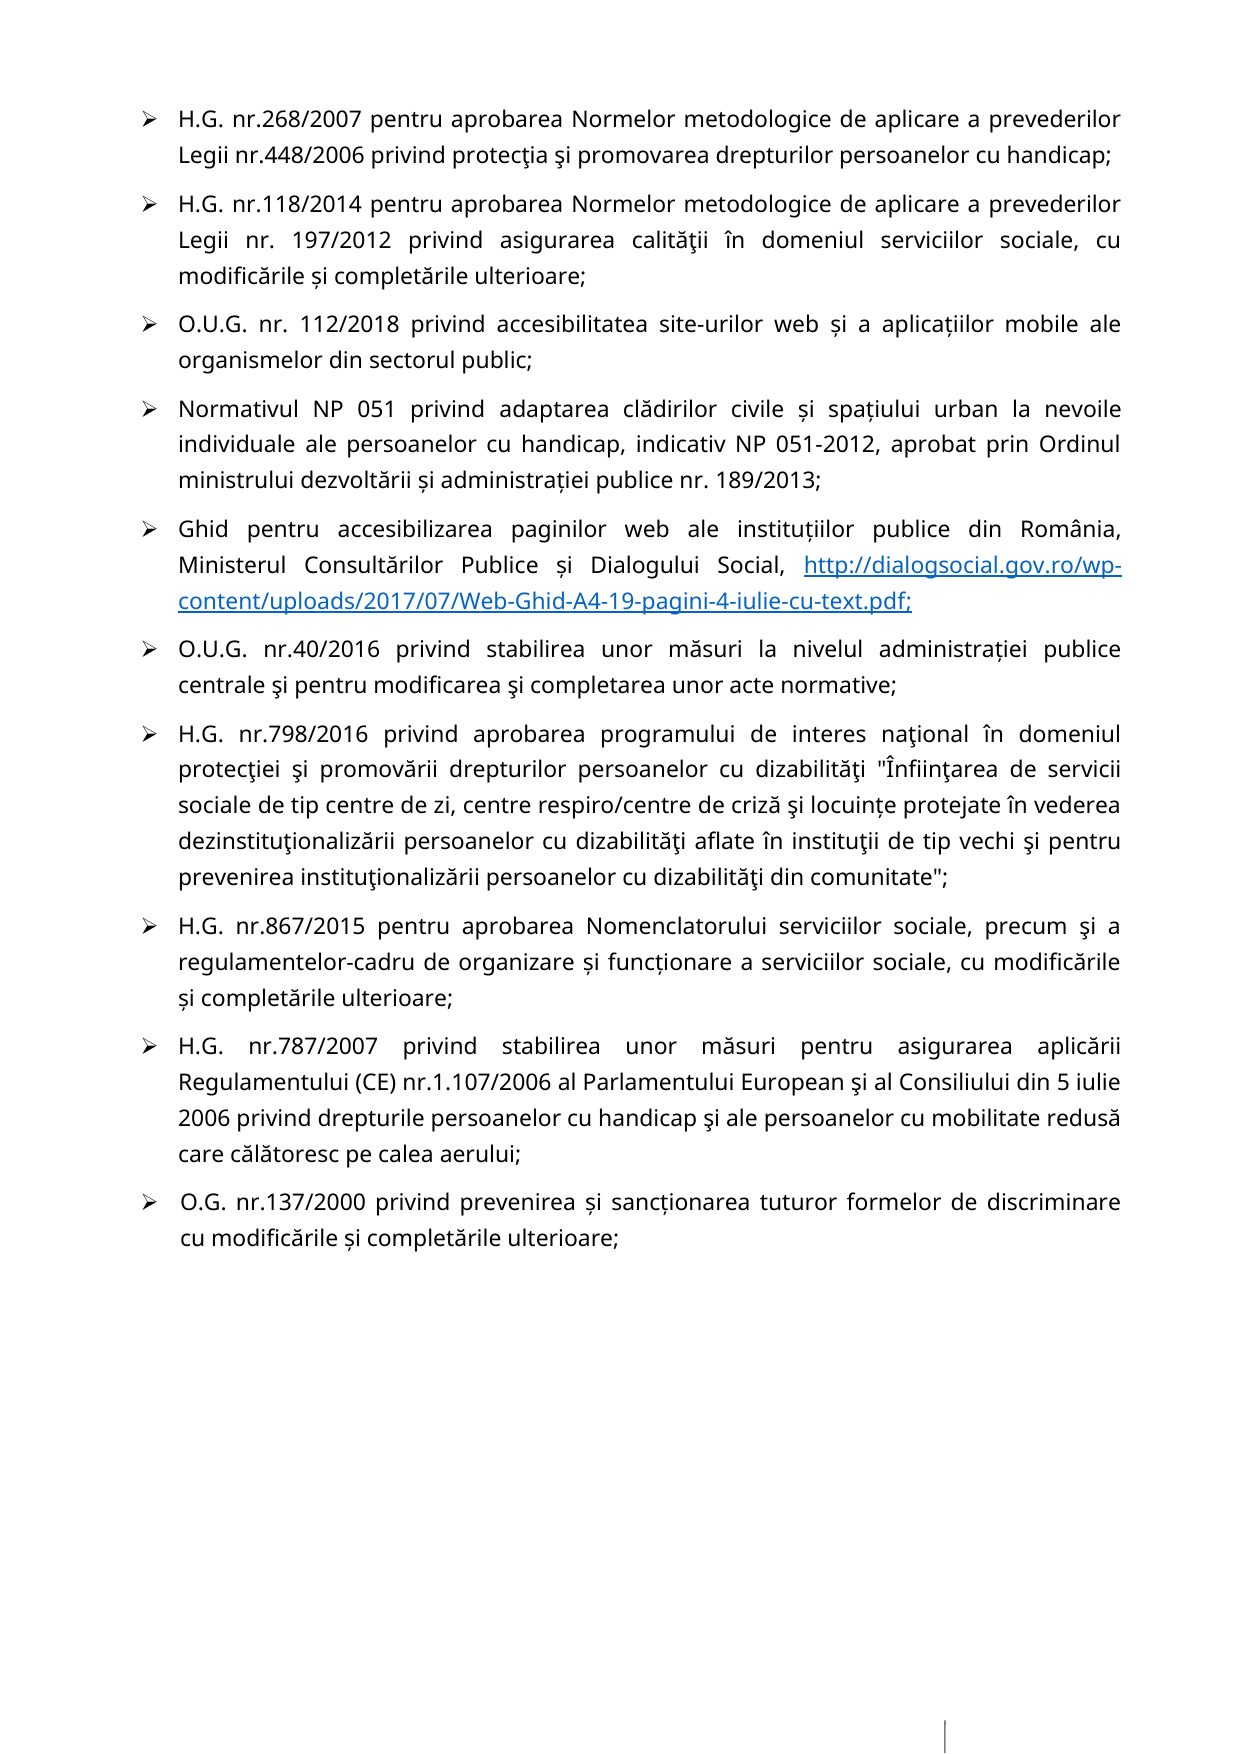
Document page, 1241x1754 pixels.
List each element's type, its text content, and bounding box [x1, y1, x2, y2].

list H.G. nr.268/2007 pentru aprobarea Normelor metodologice de aplicare a prevederilor Legii nr.448/2006 privind protecţia şi promovarea drepturilor persoanelor cu handicap; [140, 103, 1122, 171]
list O.U.G. nr.40/2016 privind stabilirea unor măsuri la nivelul administrației publice centrale şi pentru modificarea şi completarea unor acte normative; [140, 633, 1122, 700]
list Ghid pentru accesibilizarea paginilor web ale instituţiilor publice din România, Ministerul Consultărilor Publice și Dialogului Social, http://dialogsocial.gov.ro/wp-content/uploads/2017/07/Web-Ghid-A4-19-pagini-4-iulie-cu-text.pdf; [140, 513, 1122, 616]
list O.U.G. nr. 112/2018 privind accesibilitatea site-urilor web şi a aplicaţiilor mobile ale organismelor din sectorul public; [140, 308, 1122, 375]
list Normativul NP 051 privind adaptarea clădirilor civile și spațiului urban la nevoile individuale ale persoanelor cu handicap, indicativ NP 051-2012, aprobat prin Ordinul ministrului dezvoltării și administrației publice nr. 189/2013; [140, 392, 1122, 496]
list H.G. nr.787/2007 privind stabilirea unor măsuri pentru asigurarea aplicării Regulamentului (CE) nr.1.107/2006 al Parlamentului European şi al Consiliului din 5 iulie 2006 privind drepturile persoanelor cu handicap şi ale persoanelor cu mobilitate redusă care călătoresc pe calea aerului; [140, 1030, 1122, 1169]
list H.G. nr.118/2014 pentru aprobarea Normelor metodologice de aplicare a prevederilor Legii nr. 197/2012 privind asigurarea calităţii în domeniul serviciilor sociale, cu modificările și completările ulterioare; [140, 188, 1122, 291]
list H.G. nr.798/2016 privind aprobarea programului de interes naţional în domeniul protecţiei şi promovării drepturilor persoanelor cu dizabilităţi "Înfiinţarea de servicii sociale de tip centre de zi, centre respiro/centre de criză şi locuințe protejate în vederea dezinstituţionalizării persoanelor cu dizabilităţi aflate în instituţii de tip vechi şi pentru prevenirea instituţionalizării persoanelor cu dizabilităţi din comunitate"; [140, 717, 1122, 892]
list H.G. nr.867/2015 pentru aprobarea Nomenclatorului serviciilor sociale, precum şi a regulamentelor-cadru de organizare și funcționare a serviciilor sociale, cu modificările și completările ulterioare; [140, 910, 1122, 1013]
list O.G. nr.137/2000 privind prevenirea și sancționarea tuturor formelor de discriminare cu modificările și completările ulterioare; [140, 1186, 1122, 1253]
